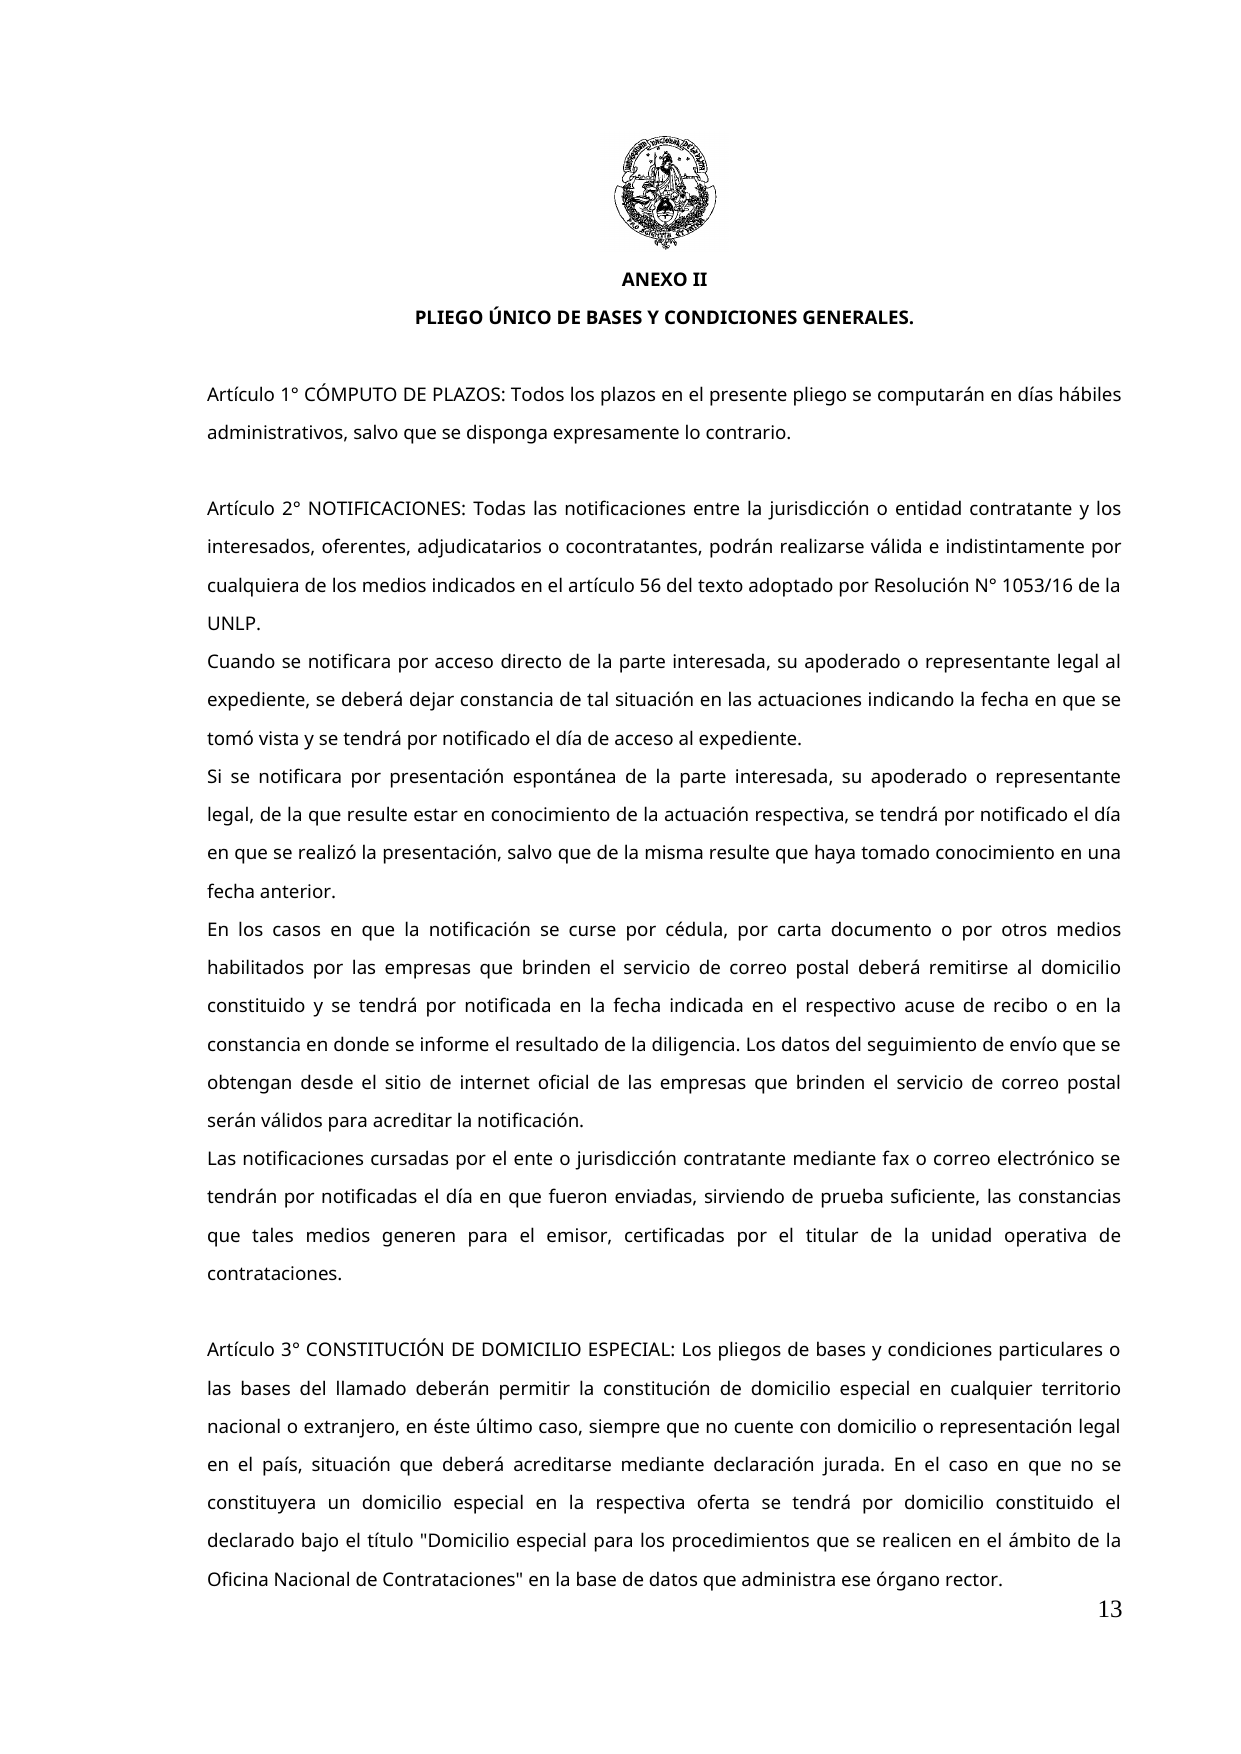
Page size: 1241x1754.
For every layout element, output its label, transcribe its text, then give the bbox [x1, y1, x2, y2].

text Si se notificara por presentación espontánea de la parte interesada, su apoderado o representante legal, de la que resulte estar en conocimiento de la actuación respectiva, se tendrá por notificado el día en que se realizó la presentación, salvo que de la misma resulte que haya tomado conocimiento en una fecha anterior. [207, 763, 1122, 903]
text Cuando se notificara por acceso directo de la parte interesada, su apoderado o representante legal al expediente, se deberá dejar constancia de tal situación en las actuaciones indicando la fecha en que se tomó vista y se tendrá por notificado el día de acceso al expediente. [207, 648, 1122, 751]
text En los casos en que la notificación se curse por cédula, por carta documento o por otros medios habilitados por las empresas que brinden el servicio de correo postal deberá remitirse al domicilio constituido y se tendrá por notificada en la fecha indicada en el respectivo acuse de recibo o en la constancia en donde se informe el resultado de la diligencia. Los datos del seguimiento de envío que se obtengan desde el sitio de internet oficial de las empresas que brinden el servicio de correo postal serán válidos para acreditar la notificación. [207, 916, 1122, 1133]
text PLIEGO ÚNICO DE BASES Y CONDICIONES GENERALES. [207, 304, 1122, 330]
picture [599, 131, 730, 252]
text ANEXO II [207, 266, 1122, 292]
text Artículo 1° CÓMPUTO DE PLAZOS: Todos los plazos en el presente pliego se computarán en días hábiles administrativos, salvo que se disponga expresamente lo contrario. [207, 381, 1122, 445]
text Las notificaciones cursadas por el ente o jurisdicción contratante mediante fax o correo electrónico se tendrán por notificadas el día en que fueron enviadas, sirviendo de prueba suficiente, las constancias que tales medios generen para el emisor, certificadas por el titular de la unidad operativa de contrataciones. [207, 1146, 1122, 1286]
text Artículo 3° CONSTITUCIÓN DE DOMICILIO ESPECIAL: Los pliegos de bases y condiciones particulares o las bases del llamado deberán permitir la constitución de domicilio especial en cualquier territorio nacional o extranjero, en éste último caso, siempre que no cuente con domicilio o representación legal en el país, situación que deberá acreditarse mediante declaración jurada. En el caso en que no se constituyera un domicilio especial en la respectiva oferta se tendrá por domicilio constituido el declarado bajo el título "Domicilio especial para los procedimientos que se realicen en el ámbito de la Oficina Nacional de Contrataciones" en la base de datos que administra ese órgano rector. [207, 1337, 1122, 1592]
text Artículo 2° NOTIFICACIONES: Todas las notificaciones entre la jurisdicción o entidad contratante y los interesados, oferentes, adjudicatarios o cocontratantes, podrán realizarse válida e indistintamente por cualquiera de los medios indicados en el artículo 56 del texto adoptado por Resolución N° 1053/16 de la UNLP. [207, 496, 1122, 636]
